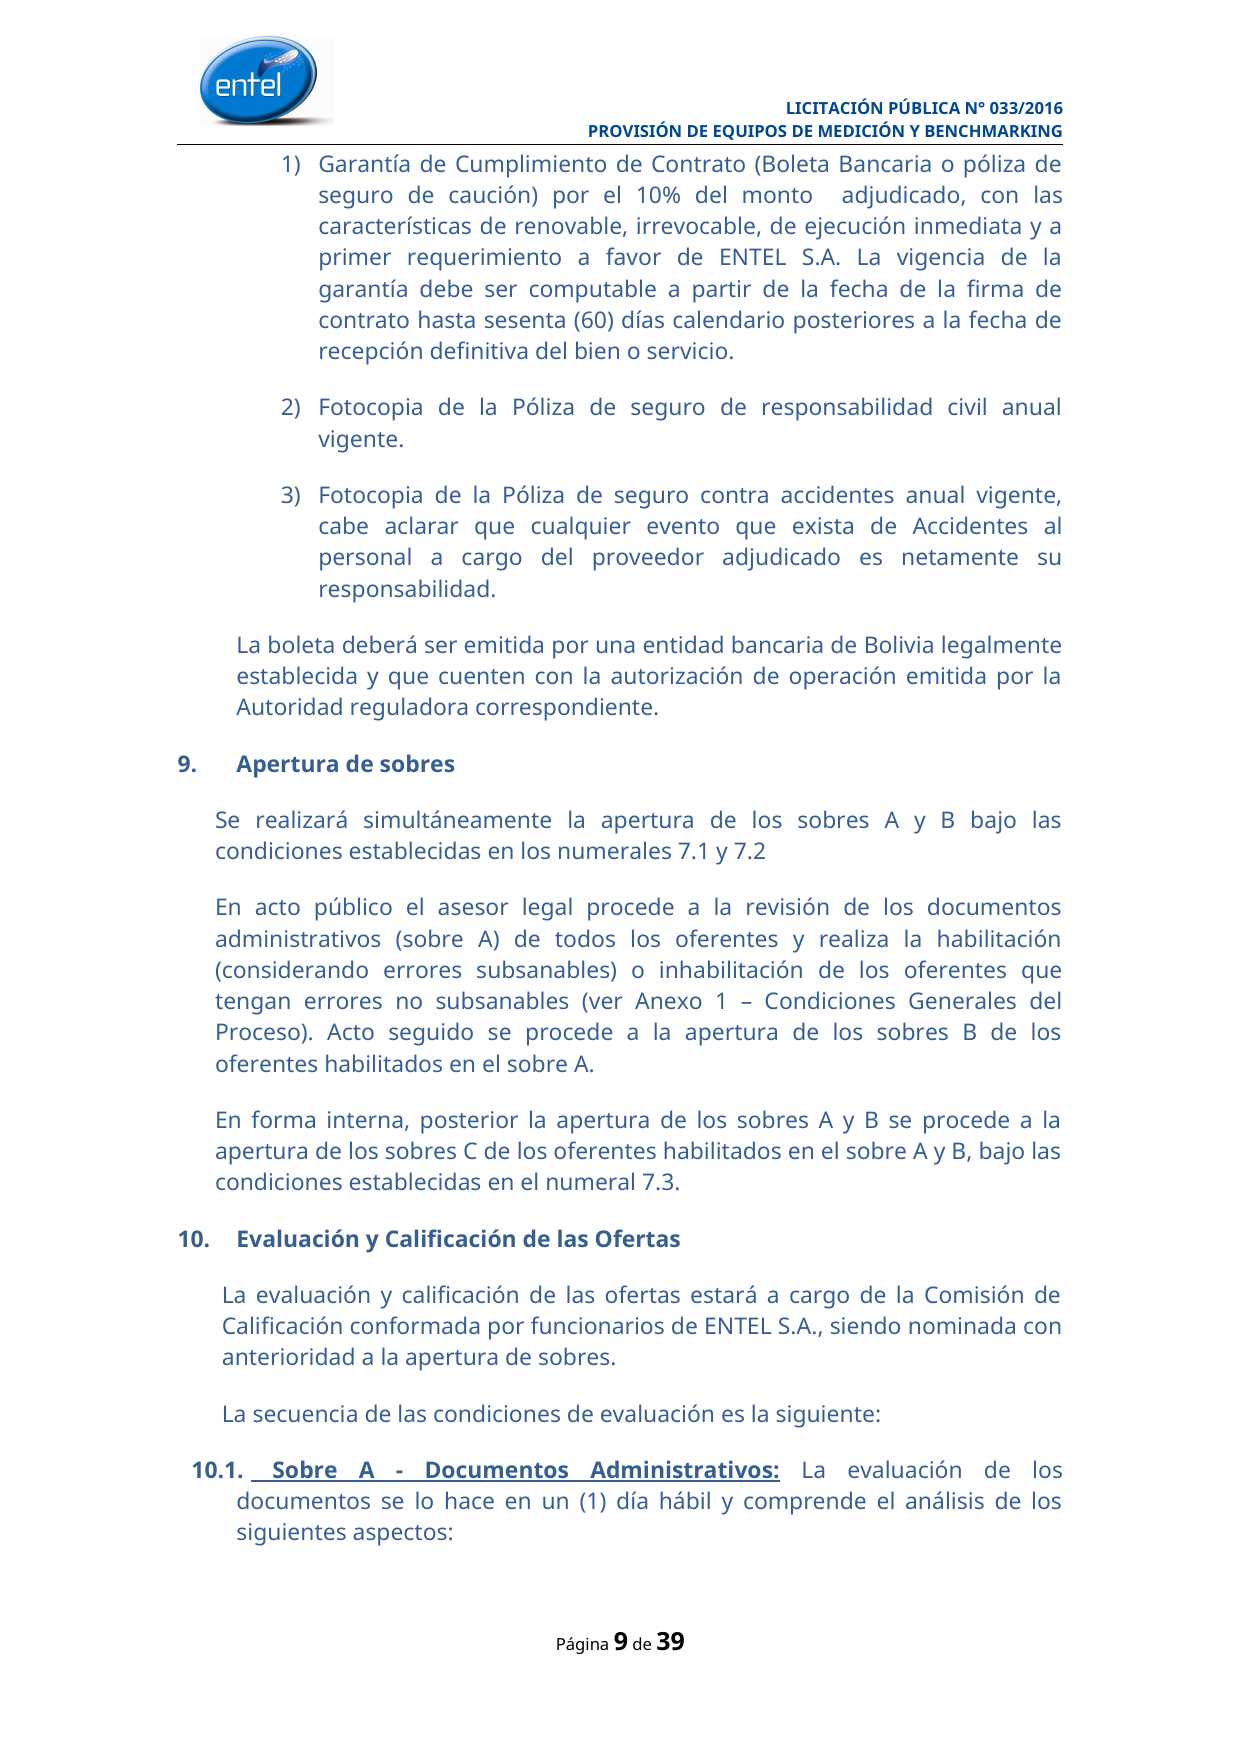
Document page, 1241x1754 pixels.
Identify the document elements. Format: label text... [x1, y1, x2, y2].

list Fotocopia de la Póliza de seguro contra accidentes anual vigente, cabe aclarar que cualquier evento que exista de Accidentes al personal a cargo del proveedor adjudicado es netamente su responsabilidad. [281, 479, 1063, 604]
text En acto público el asesor legal procede a la revisión de los documentos administrativos (sobre A) de todos los oferentes y realiza la habilitación (considerando errores subsanables) o inhabilitación de los oferentes que tengan errores no subsanables (ver Anexo 1 – Condiciones Generales del Proceso). Acto seguido se procede a la apertura de los sobres B de los oferentes habilitados en el sobre A. [215, 891, 1063, 1079]
list Evaluación y Calificación de las Ofertas [177, 1223, 1063, 1254]
picture [199, 35, 335, 126]
text La evaluación y calificación de las ofertas estará a cargo de la Comisión de Calificación conformada por funcionarios de ENTEL S.A., siendo nominada con anterioridad a la apertura de sobres. [222, 1279, 1063, 1373]
list Garantía de Cumplimiento de Contrato (Boleta Bancaria o póliza de seguro de caución) por el 10% del monto adjudicado, con las características de renovable, irrevocable, de ejecución inmediata y a primer requerimiento a favor de ENTEL S.A. La vigencia de la garantía debe ser computable a partir de la fecha de la firma de contrato hasta sesenta (60) días calendario posteriores a la fecha de recepción definitiva del bien o servicio. [281, 148, 1063, 366]
text La boleta deberá ser emitida por una entidad bancaria de Bolivia legalmente establecida y que cuenten con la autorización de operación emitida por la Autoridad reguladora correspondiente. [236, 629, 1063, 723]
list Fotocopia de la Póliza de seguro de responsabilidad civil anual vigente. [281, 391, 1063, 454]
list Apertura de sobres [177, 748, 1063, 779]
text En forma interna, posterior la apertura de los sobres A y B se procede a la apertura de los sobres C de los oferentes habilitados en el sobre A y B, bajo las condiciones establecidas en el numeral 7.3. [215, 1104, 1063, 1198]
list Sobre A - Documentos Administrativos: La evaluación de los documentos se lo hace en un (1) día hábil y comprende el análisis de los siguientes aspectos: [191, 1454, 1063, 1548]
text La secuencia de las condiciones de evaluación es la siguiente: [222, 1398, 1063, 1429]
text Se realizará simultáneamente la apertura de los sobres A y B bajo las condiciones establecidas en los numerales 7.1 y 7.2 [215, 804, 1063, 866]
